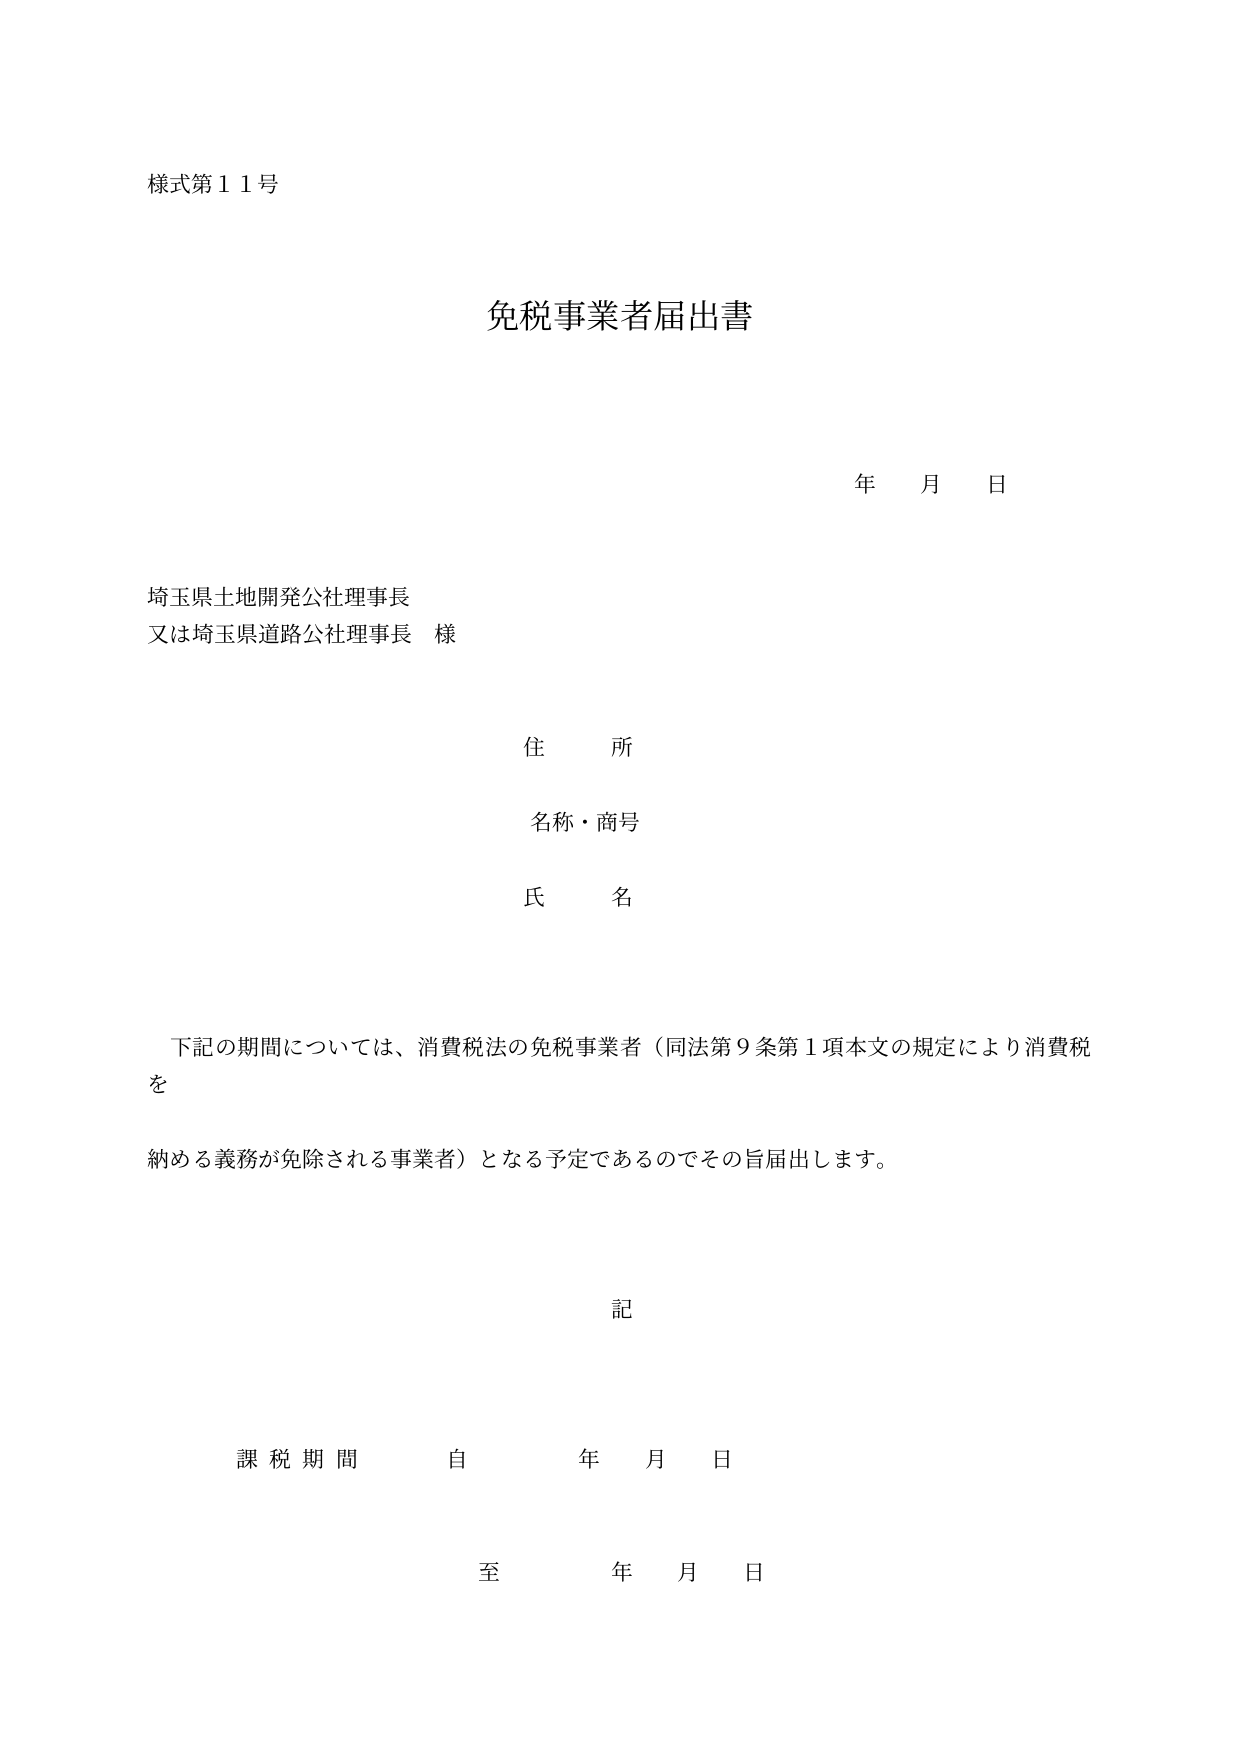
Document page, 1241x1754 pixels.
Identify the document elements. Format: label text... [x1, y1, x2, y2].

text 氏 名 [148, 877, 1092, 914]
text 課税期間 自 年 月 日 [148, 1439, 1092, 1477]
text 年 月 日 [148, 464, 1092, 502]
text 住 所 [148, 727, 1092, 764]
text 免税事業者届出書 [148, 277, 1092, 352]
text 名称・商号 [148, 802, 1092, 839]
text 様式第１１号 [148, 164, 1092, 202]
text 納める義務が免除される事業者）となる予定であるのでその旨届出します。 [148, 1139, 1092, 1177]
text 記 [148, 1289, 1092, 1327]
text 至 年 月 日 [148, 1552, 1092, 1589]
text 又は埼玉県道路公社理事長 様 [148, 614, 1092, 652]
text 埼玉県土地開発公社理事長 [148, 577, 1092, 614]
text 下記の期間については、消費税法の免税事業者（同法第９条第１項本文の規定により消費税を [148, 1027, 1092, 1102]
